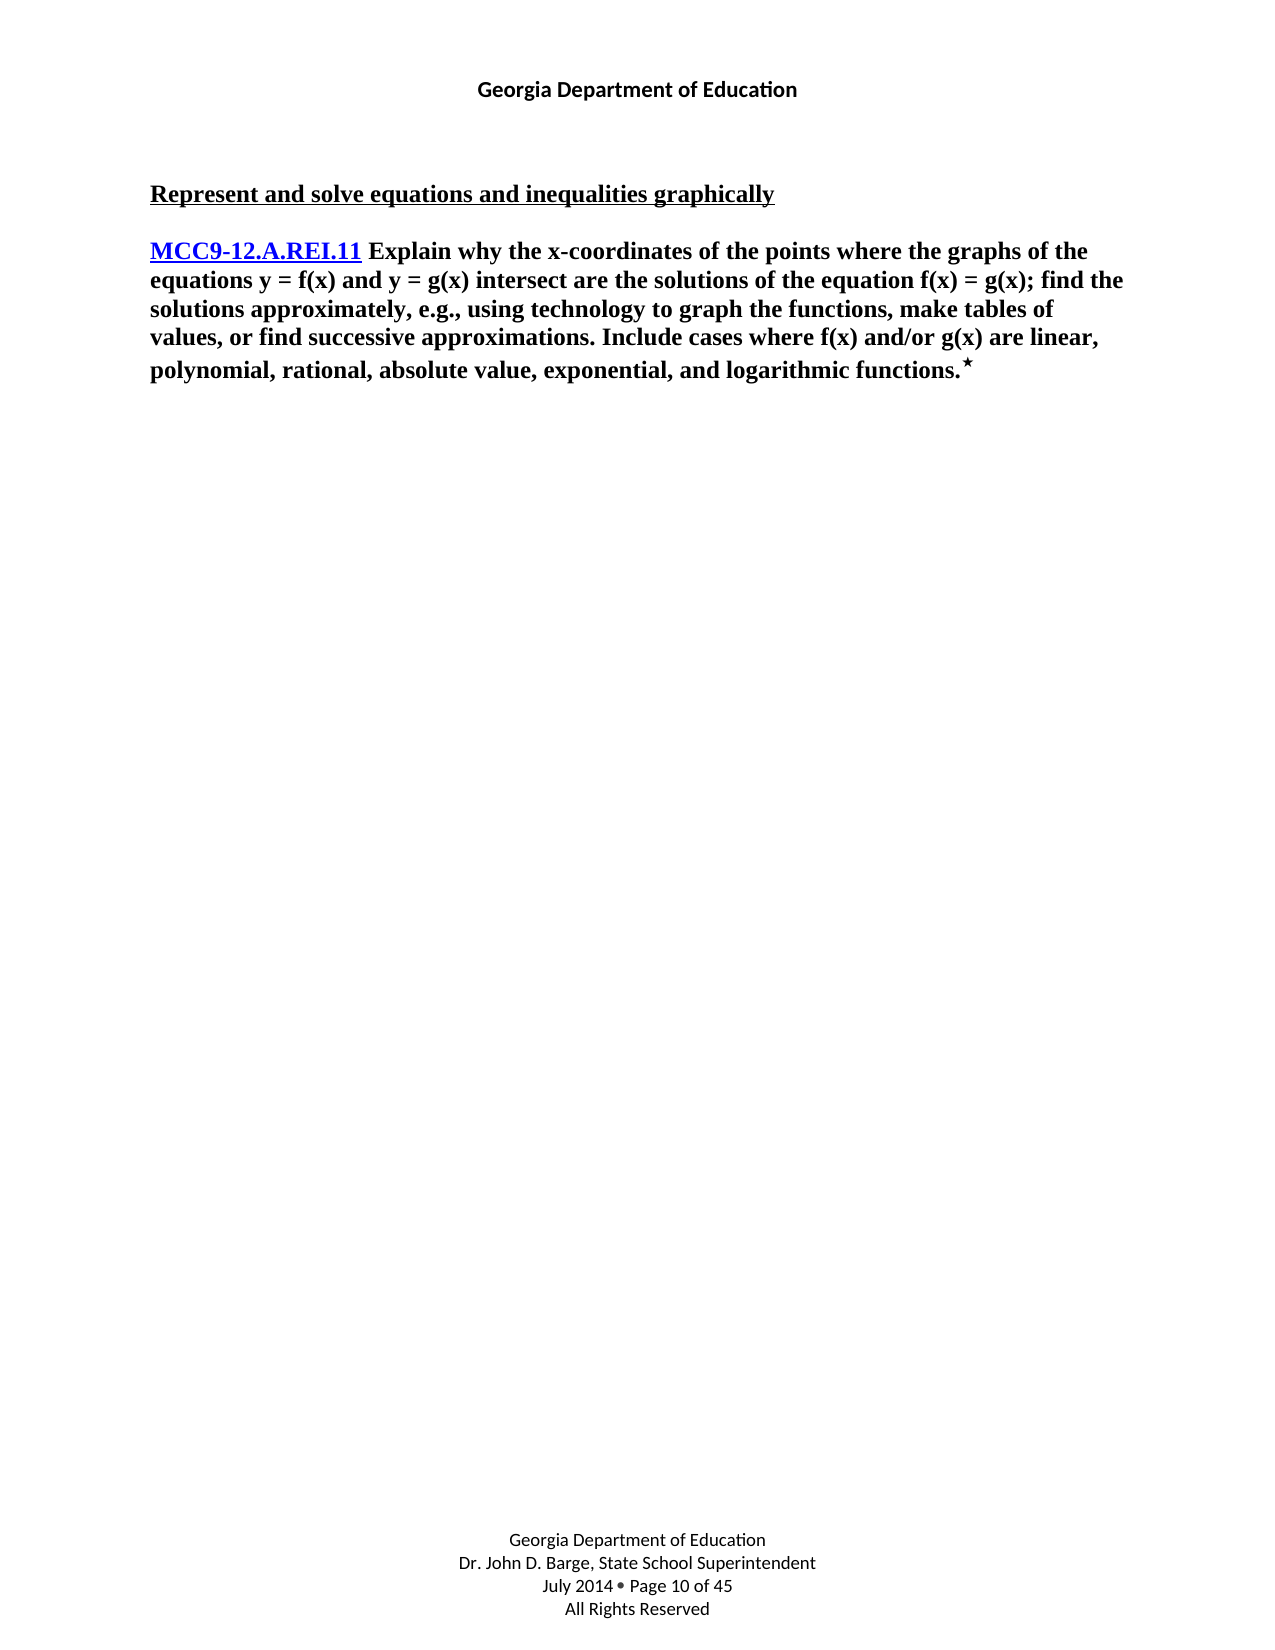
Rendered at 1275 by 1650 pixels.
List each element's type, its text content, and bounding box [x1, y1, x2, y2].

text Represent and solve equations and inequalities graphically [150, 179, 1125, 207]
text MCC9-12.A.REI.11 Explain why the x-coordinates of the points where the graphs of the equations y = f(x) and y = g(x) intersect are the solutions of the equation f(x) = g(x); find the solutions approximately, e.g., using technology to graph the functions, make tables of values, or find successive approximations. Include cases where f(x) and/or g(x) are linear, polynomial, rational, absolute value, exponential, and logarithmic functions.★ [150, 236, 1125, 385]
